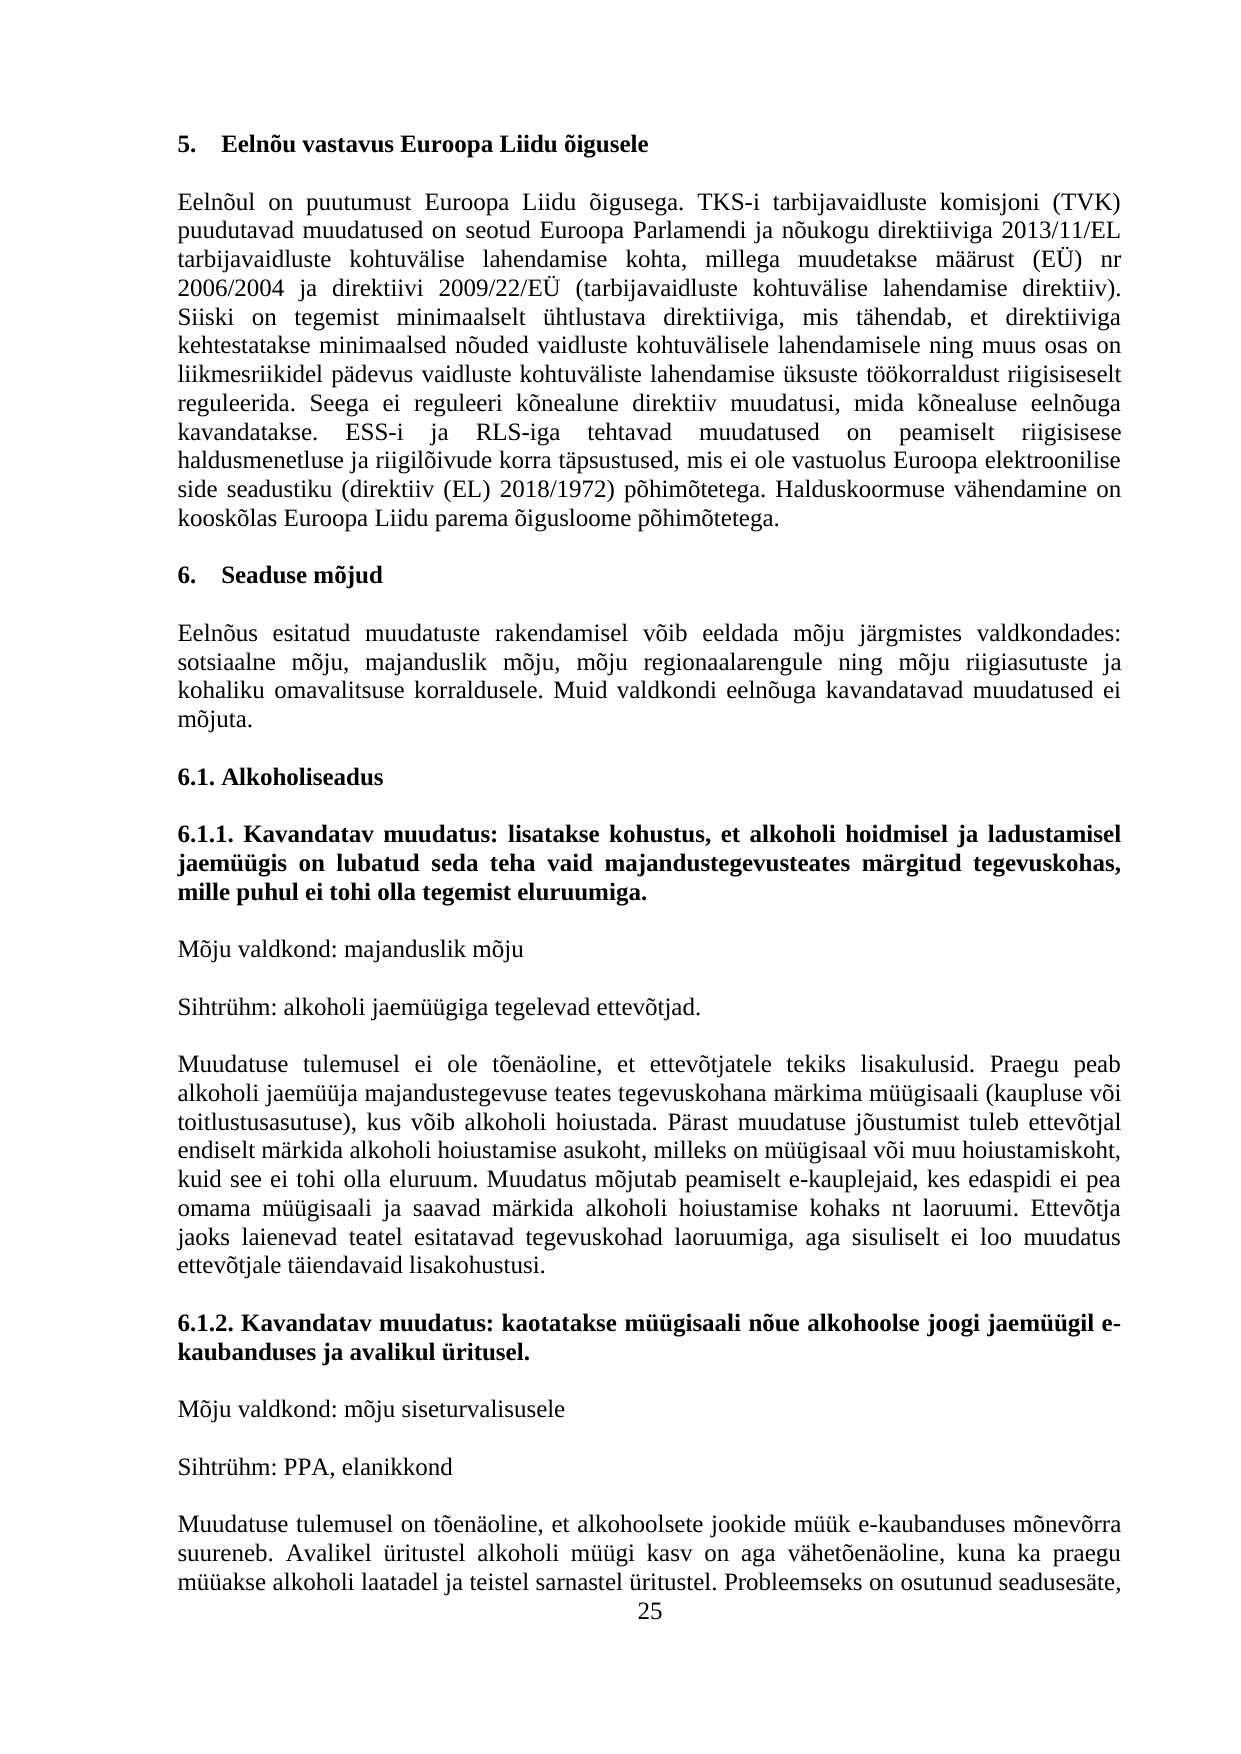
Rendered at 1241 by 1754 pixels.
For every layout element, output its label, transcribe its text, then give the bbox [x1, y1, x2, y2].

text Sihtrühm: alkoholi jaemüügiga tegelevad ettevõtjad. [177, 992, 1122, 1020]
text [177, 1509, 1122, 1595]
text Eelnõus esitatud muudatuste rakendamisel võib eeldada mõju järgmistes valdkondades: sotsiaalne mõju, majanduslik mõju, mõju regionaalarengule ning mõju riigiasutuste ja kohaliku omavalitsuse korraldusele. Muid valdkondi eelnõuga kavandatavad muudatused ei mõjuta. [177, 618, 1122, 733]
text 6.1.1. Kavandatav muudatus: lisatakse kohustus, et alkoholi hoidmisel ja ladustamisel jaemüügis on lubatud seda teha vaid majandustegevusteates märgitud tegevuskohas, mille puhul ei tohi olla tegemist eluruumiga. [177, 819, 1122, 905]
list Seaduse mõjud [177, 560, 1122, 589]
text Eelnõul on puutumust Euroopa Liidu õigusega. TKS-i tarbijavaidluste komisjoni (TVK) puudutavad muudatused on seotud Euroopa Parlamendi ja nõukogu direktiiviga 2013/11/EL tarbijavaidluste kohtuvälise lahendamise kohta, millega muudetakse määrust (EÜ) nr 2006/2004 ja direktiivi 2009/22/EÜ (tarbijavaidluste kohtuvälise lahendamise direktiiv). Siiski on tegemist minimaalselt ühtlustava direktiiviga, mis tähendab, et direktiiviga kehtestatakse minimaalsed nõuded vaidluste kohtuvälisele lahendamisele ning muus osas on liikmesriikidel pädevus vaidluste kohtuväliste lahendamise üksuste töökorraldust riigisiseselt reguleerida. Seega ei reguleeri kõnealune direktiiv muudatusi, mida kõnealuse eelnõuga kavandatakse. ESS-i ja RLS-iga tehtavad muudatused on peamiselt riigisisese haldusmenetluse ja riigilõivude korra täpsustused, mis ei ole vastuolus Euroopa elektroonilise side seadustiku (direktiiv (EL) 2018/1972) põhimõtetega. Halduskoormuse vähendamine on kooskõlas Euroopa Liidu parema õigusloome põhimõtetega. [177, 187, 1122, 532]
text Sihtrühm: PPA, elanikkond [177, 1452, 1122, 1480]
text Muudatuse tulemusel ei ole tõenäoline, et ettevõtjatele tekiks lisakulusid. Praegu peab alkoholi jaemüüja majandustegevuse teates tegevuskohana märkima müügisaali (kaupluse või toitlustusasutuse), kus võib alkoholi hoiustada. Pärast muudatuse jõustumist tuleb ettevõtjal endiselt märkida alkoholi hoiustamise asukoht, milleks on müügisaal või muu hoiustamiskoht, kuid see ei tohi olla eluruum. Muudatus mõjutab peamiselt e-kauplejaid, kes edaspidi ei pea omama müügisaali ja saavad märkida alkoholi hoiustamise kohaks nt laoruumi. Ettevõtja jaoks laienevad teatel esitatavad tegevuskohad laoruumiga, aga sisuliselt ei loo muudatus ettevõtjale täiendavaid lisakohustusi. [177, 1049, 1122, 1279]
list Eelnõu vastavus Euroopa Liidu õigusele [177, 129, 1122, 158]
text 6.1.2. Kavandatav muudatus: kaotatakse müügisaali nõue alkohoolse joogi jaemüügil e-kaubanduses ja avalikul üritusel. [177, 1308, 1122, 1365]
text Mõju valdkond: mõju siseturvalisusele [177, 1394, 1122, 1423]
text Mõju valdkond: majanduslik mõju [177, 934, 1122, 963]
text 6.1. Alkoholiseadus [177, 762, 1122, 790]
